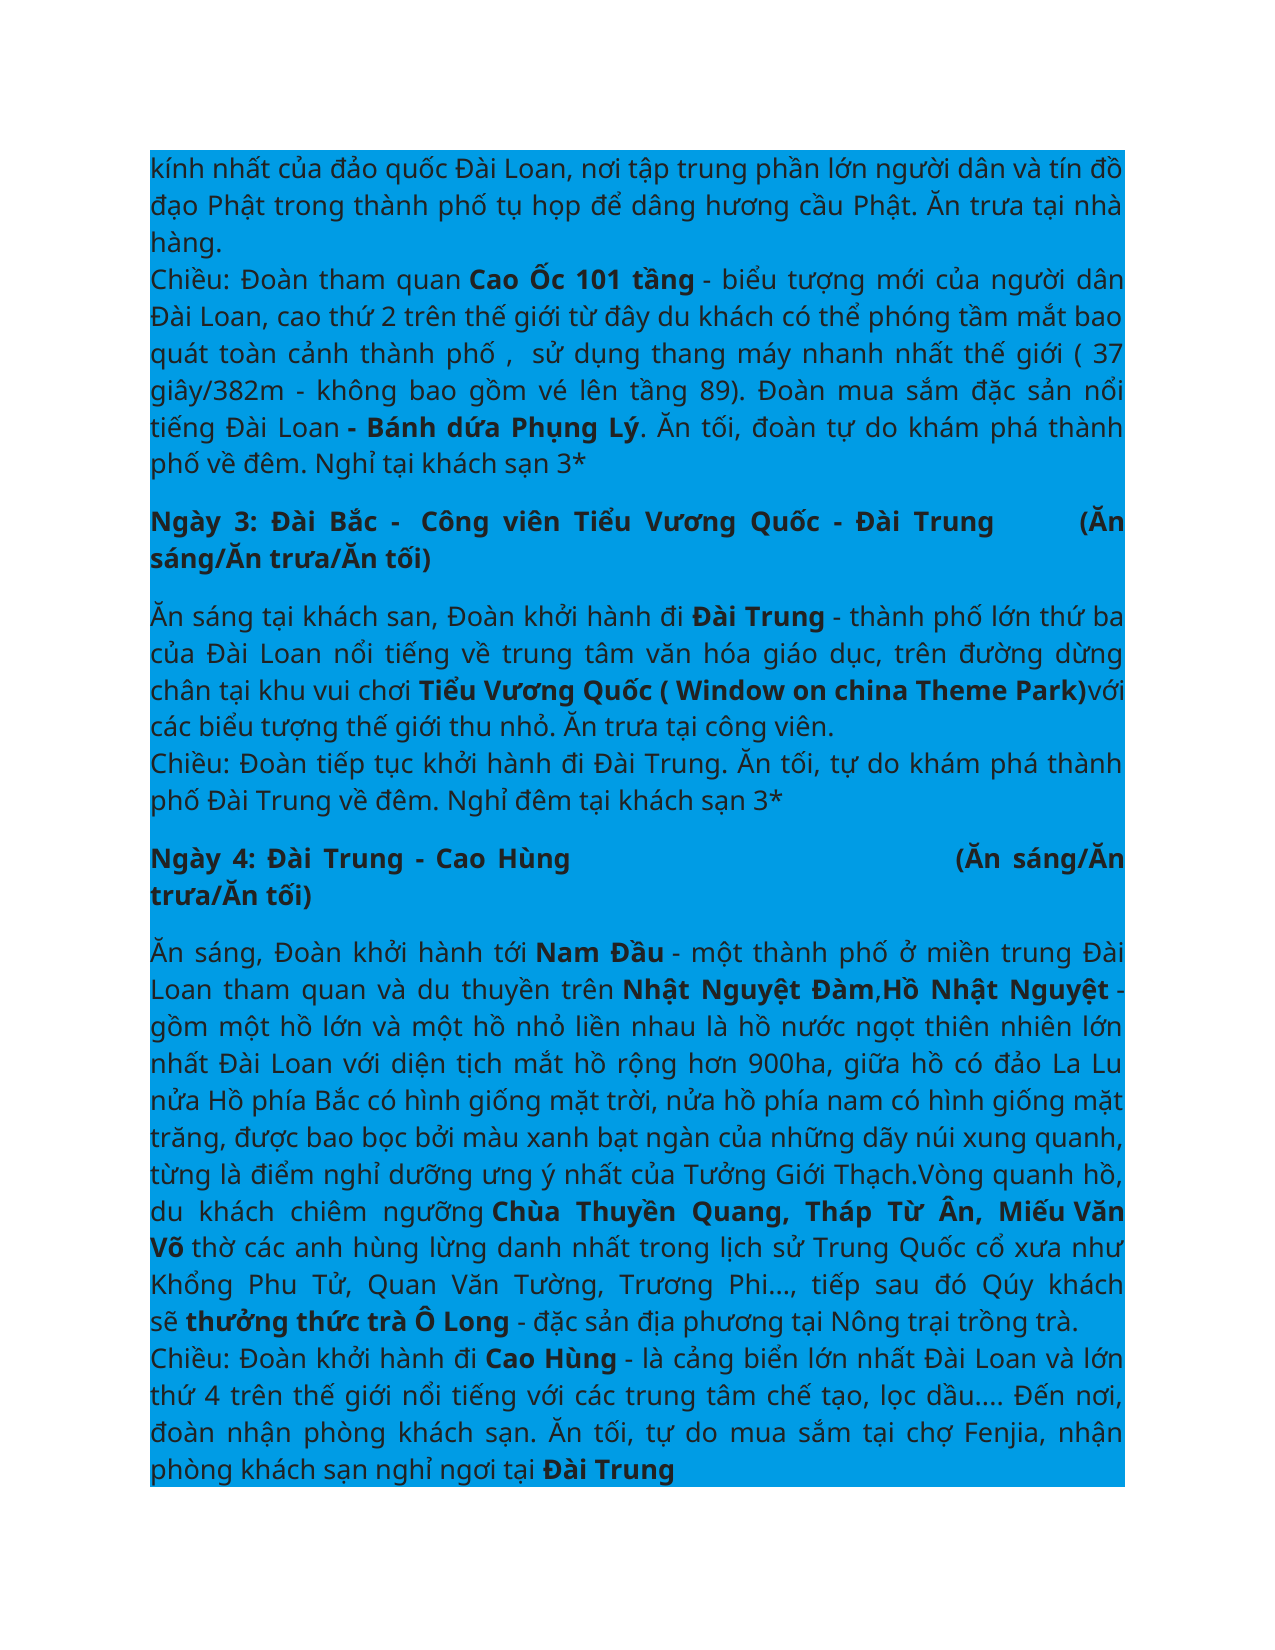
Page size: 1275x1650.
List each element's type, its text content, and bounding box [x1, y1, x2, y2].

text Ăn sáng tại khách san, Đoàn khởi hành đi Đài Trung - thành phố lớn thứ ba của Đài Loan nổi tiếng về trung tâm văn hóa giáo dục, trên đường dừng chân tại khu vui chơi Tiểu Vương Quốc ( Window on china Theme Park)với các biểu tượng thế giới thu nhỏ. Ăn trưa tại công viên. [150, 597, 1125, 745]
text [150, 150, 1125, 261]
text Ngày 3: Đài Bắc - Công viên Tiểu Vương Quốc - Đài Trung (Ăn sáng/Ăn trưa/Ăn tối) [150, 503, 1125, 576]
text Chiều: Đoàn tham quan Cao Ốc 101 tầng - biểu tượng mới của người dân Đài Loan, cao thứ 2 trên thế giới từ đây du khách có thể phóng tầm mắt bao quát toàn cảnh thành phố , sử dụng thang máy nhanh nhất thế giới ( 37 giây/382m - không bao gồm vé lên tầng 89). Đoàn mua sắm đặc sản nổi tiếng Đài Loan - Bánh dứa Phụng Lý. Ăn tối, đoàn tự do khám phá thành phố về đêm. Nghỉ tại khách sạn 3* [150, 261, 1125, 482]
text Ăn sáng, Đoàn khởi hành tới Nam Đầu - một thành phố ở miền trung Đài Loan tham quan và du thuyền trên Nhật Nguyệt Đàm,Hồ Nhật Nguyệt - gồm một hồ lớn và một hồ nhỏ liền nhau là hồ nước ngọt thiên nhiên lớn nhất Đài Loan với diện tịch mắt hồ rộng hơn 900ha, giữa hồ có đảo La Lu nửa Hồ phía Bắc có hình giống mặt trời, nửa hồ phía nam có hình giống mặt trăng, được bao bọc bởi màu xanh bạt ngàn của những dãy núi xung quanh, từng là điểm nghỉ dưỡng ưng ý nhất của Tưởng Giới Thạch.Vòng quanh hồ, du khách chiêm ngưỡng Chùa Thuyền Quang, Tháp Từ Ân, Miếu Văn Võ thờ các anh hùng lừng danh nhất trong lịch sử Trung Quốc cổ xưa như Khổng Phu Tử, Quan Văn Tường, Trương Phi..., tiếp sau đó Qúy khách sẽ thưởng thức trà Ô Long - đặc sản địa phương tại Nông trại trồng trà. [150, 934, 1125, 1339]
text Chiều: Đoàn tiếp tục khởi hành đi Đài Trung. Ăn tối, tự do khám phá thành phố Đài Trung về đêm. Nghỉ đêm tại khách sạn 3* [150, 745, 1125, 818]
text Chiều: Đoàn khởi hành đi Cao Hùng - là cảng biển lớn nhất Đài Loan và lớn thứ 4 trên thế giới nổi tiếng với các trung tâm chế tạo, lọc dầu.... Đến nơi, đoàn nhận phòng khách sạn. Ăn tối, tự do mua sắm tại chợ Fenjia, nhận phòng khách sạn nghỉ ngơi tại Đài Trung [150, 1339, 1125, 1487]
text Ngày 4: Đài Trung - Cao Hùng (Ăn sáng/Ăn trưa/Ăn tối) [150, 839, 1125, 913]
